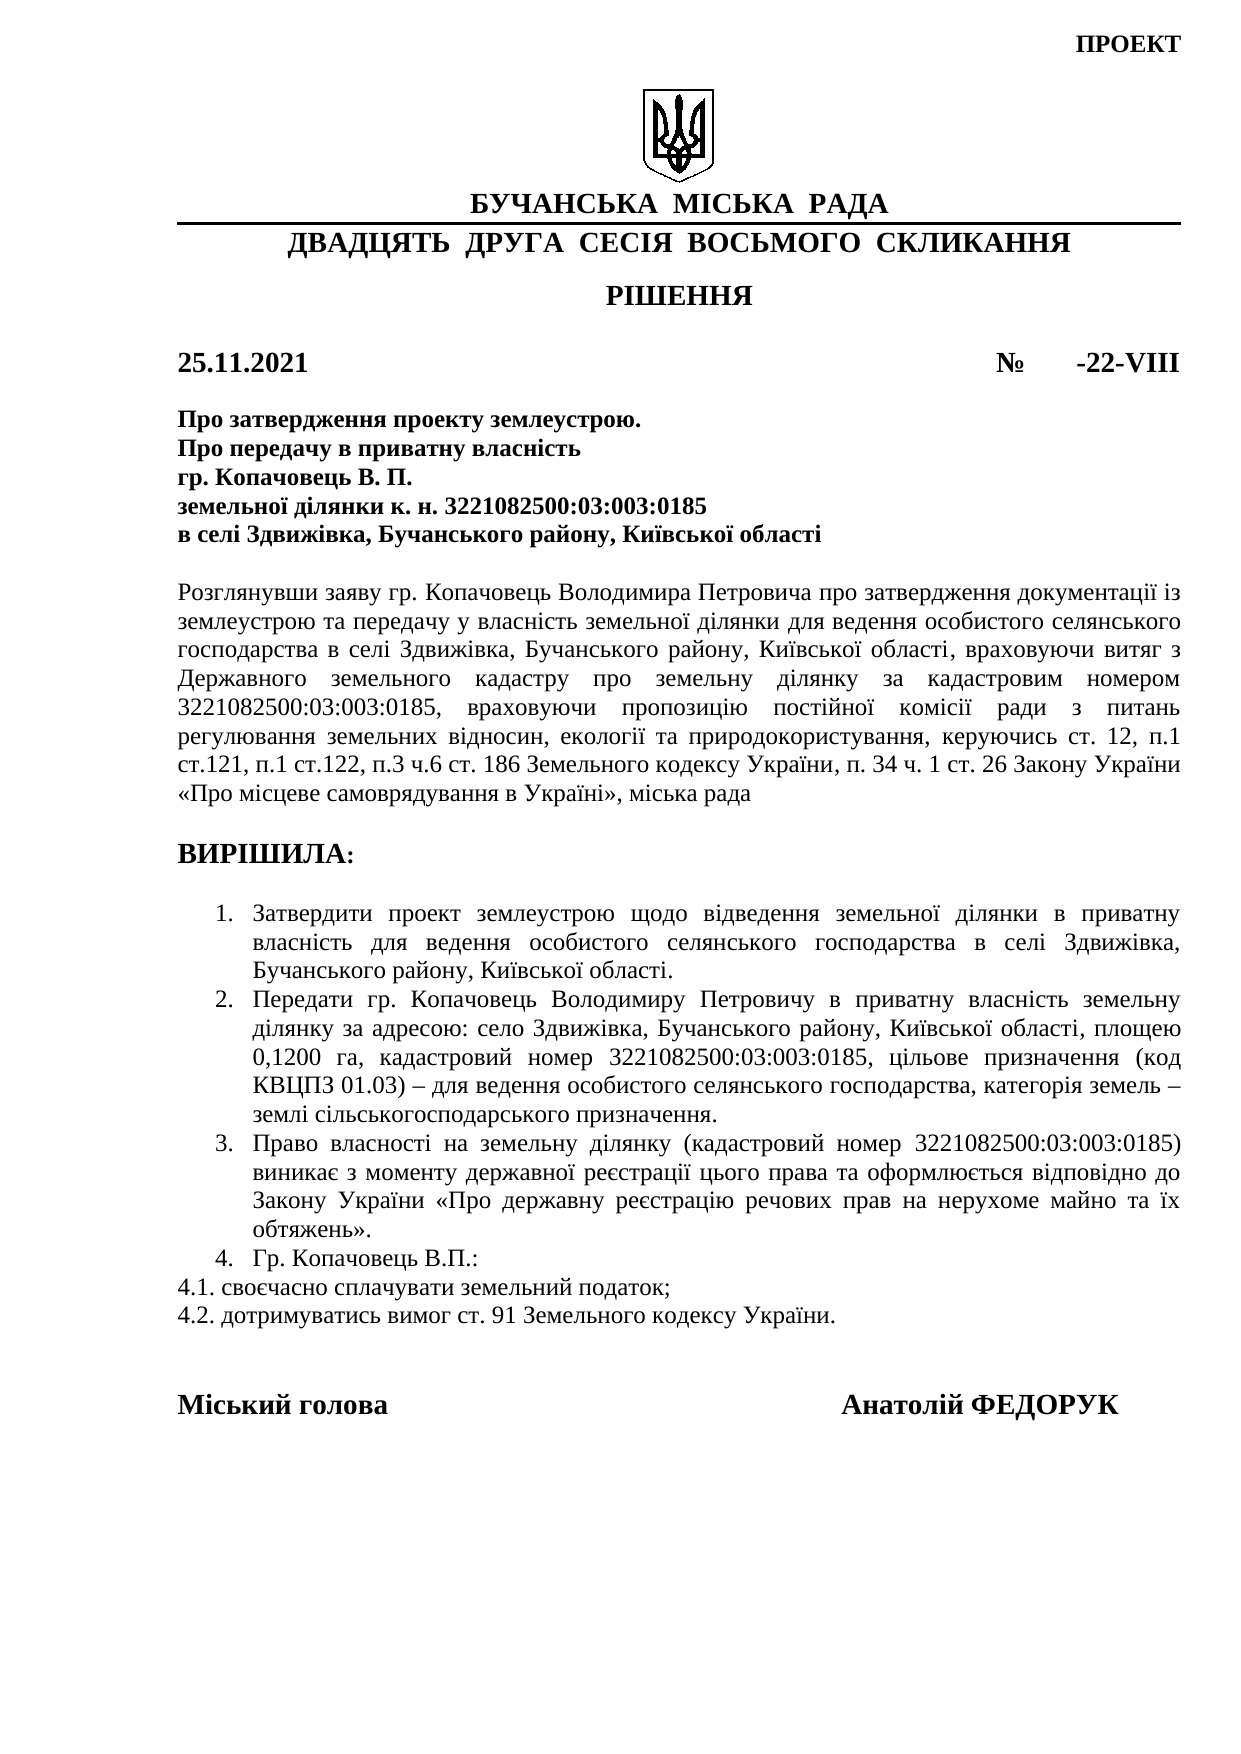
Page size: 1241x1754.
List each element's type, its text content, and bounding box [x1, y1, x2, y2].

list Передати гр. Копачовець Володимиру Петровичу в приватну власність земельну ділянку за адресою: село Здвижівка, Бучанського району, Київської області, площею 0,1200 га, кадастровий номер 3221082500:03:003:0185, цільове призначення (код КВЦПЗ 01.03) – для ведення особистого селянського господарства, категорія земель – землі сільськогосподарського призначення. [215, 984, 1181, 1128]
text гр. Копачовець В. П. [177, 462, 1181, 491]
list Право власності на земельну ділянку (кадастровий номер 3221082500:03:003:0185) виникає з моменту державної реєстрації цього права та оформлюється відповідно до Закону України «Про державну реєстрацію речових прав на нерухоме майно та їх обтяжень». [215, 1128, 1181, 1243]
text РІШЕННЯ [177, 278, 1181, 312]
text Міський голова Анатолій ФЕДОРУК [177, 1387, 1181, 1420]
text 4.1. своєчасно сплачувати земельний податок; [177, 1272, 1181, 1301]
text земельної ділянки к. н. 3221082500:03:003:0185 [177, 491, 1181, 519]
text Розглянувши заяву гр. Копачовець Володимира Петровича про затвердження документації із землеустрою та передачу у власність земельної ділянки для ведення особистого селянського господарства в селі Здвижівка, Бучанського району, Київської області, враховуючи витяг з Державного земельного кадастру про земельну ділянку за кадастровим номером 3221082500:03:003:0185, враховуючи пропозицію постійної комісії ради з питань регулювання земельних відносин, екології та природокористування, керуючись ст. 12, п.1 ст.121, п.1 ст.122, п.3 ч.6 ст. 186 Земельного кодексу України, п. 34 ч. 1 ст. 26 Закону України «Про місцеве самоврядування в Україні», міська рада [177, 577, 1181, 807]
text Про затвердження проекту землеустрою. [177, 404, 1181, 433]
text ДВАДЦЯТЬ ДРУГА СЕСІЯ ВОСЬМОГО СКЛИКАННЯ [177, 225, 1181, 259]
text 25.11.2021 № -22-VІІІ [177, 345, 1181, 379]
list Гр. Копачовець В.П.: [215, 1243, 1181, 1272]
text ВИРІШИЛА: [177, 836, 1181, 869]
text в селі Здвижівка, Бучанського району, Київської області [177, 519, 1181, 548]
text Про передачу в приватну власність [177, 433, 1181, 462]
text 4.2. дотримуватись вимог ст. 91 Земельного кодексу України. [177, 1301, 1181, 1329]
text БУЧАНСЬКА МІСЬКА РАДА [177, 187, 1181, 222]
list Затвердити проект землеустрою щодо відведення земельної ділянки в приватну власність для ведення особистого селянського господарства в селі Здвижівка, Бучанського району, Київської області. [215, 898, 1181, 984]
text ПРОЕКТ [177, 29, 1181, 58]
